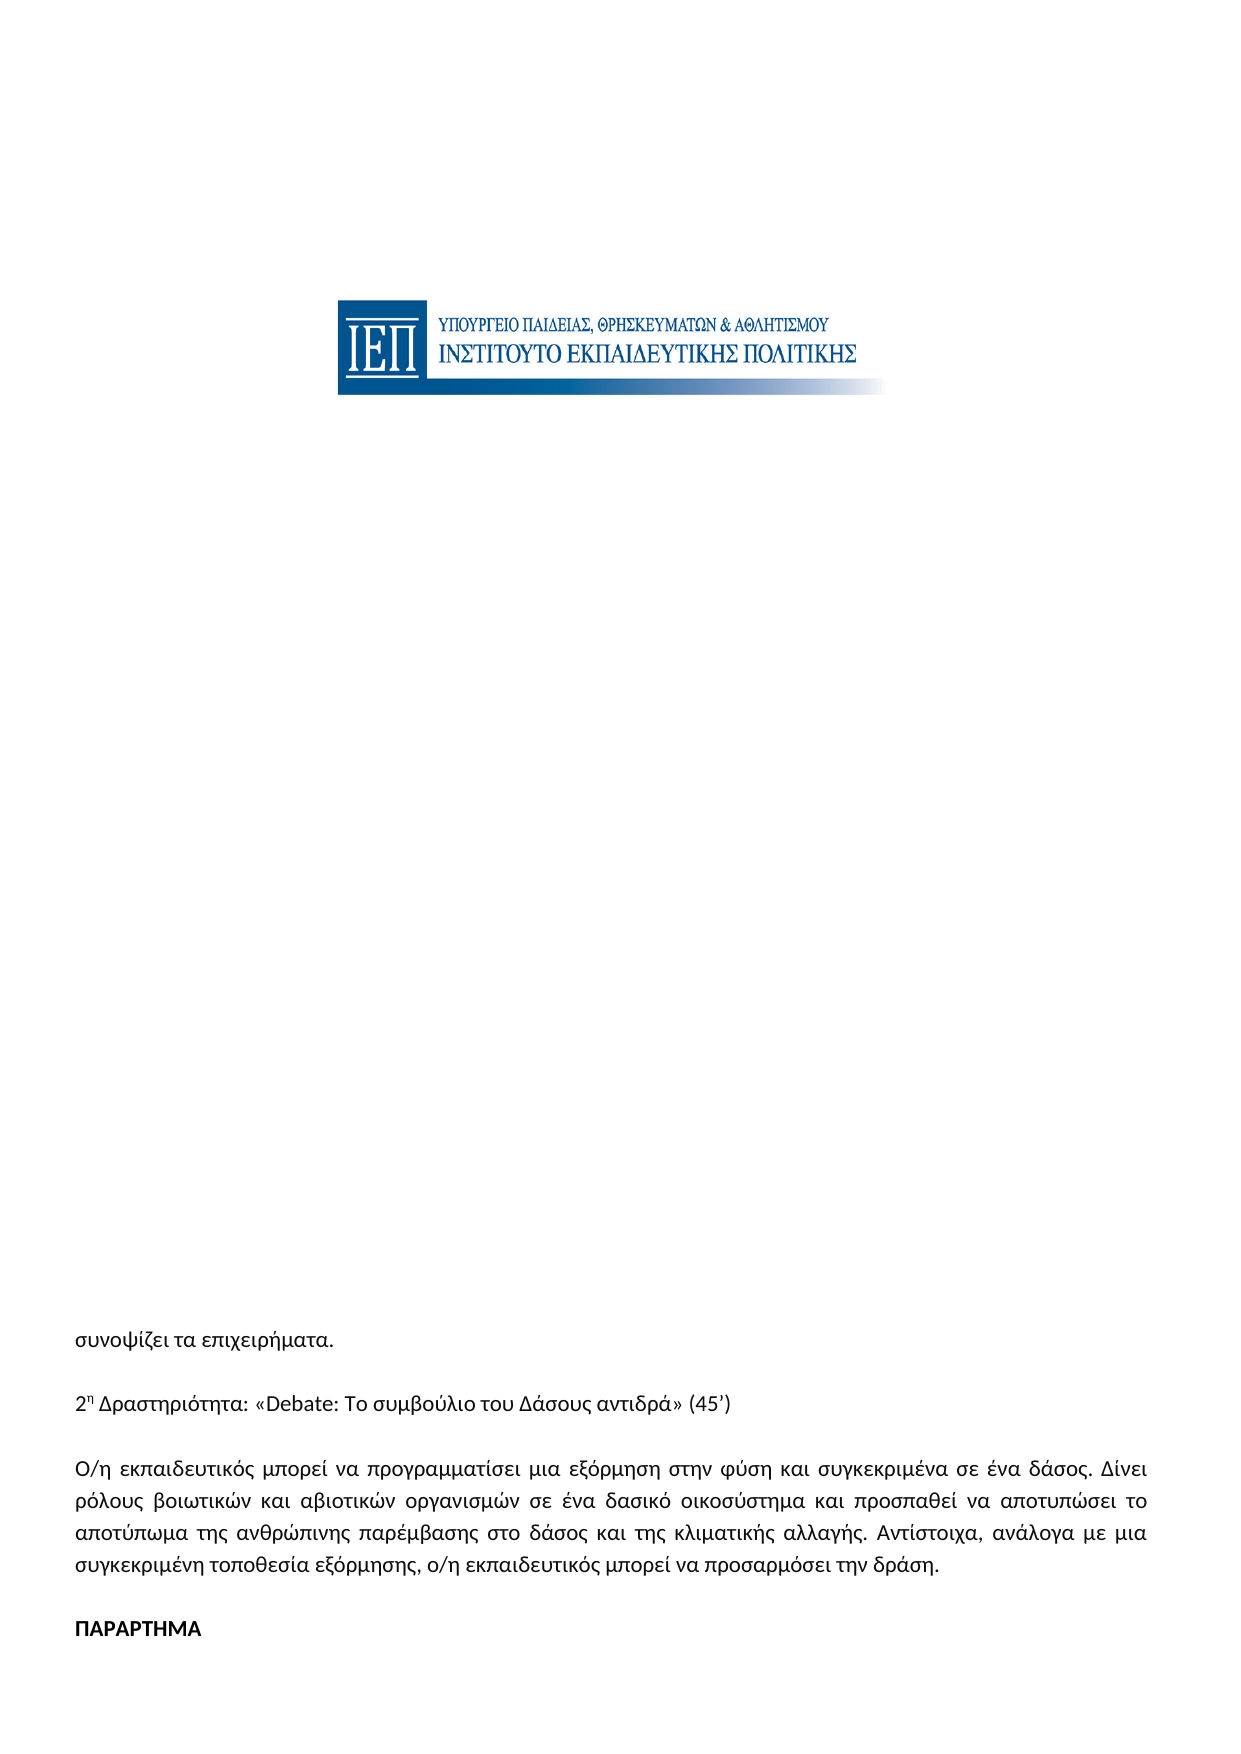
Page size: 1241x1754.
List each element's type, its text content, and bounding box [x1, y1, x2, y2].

text Ο/η εκπαιδευτικός μπορεί να προγραμματίσει μια εξόρμηση στην φύση και συγκεκριμένα σε ένα δάσος. Δίνει ρόλους βοιωτικών και αβιοτικών οργανισμών σε ένα δασικό οικοσύστημα και προσπαθεί να αποτυπώσει το αποτύπωμα της ανθρώπινης παρέμβασης στο δάσος και της κλιματικής αλλαγής. Αντίστοιχα, ανάλογα με μια συγκεκριμένη τοποθεσία εξόρμησης, ο/η εκπαιδευτικός μπορεί να προσαρμόσει την δράση. [75, 1454, 1148, 1578]
text ΠΑΡΑΡΤΗΜΑ [75, 1614, 1148, 1643]
picture [337, 300, 886, 395]
text Ο/η εκπαιδευτικός κρατάει τον ρόλο του συντονιστή/τριας της συζήτησης, παρουσιάζει, δίνει τον λόγο και συνοψίζει τα επιχειρήματα. [75, 1325, 1148, 1353]
text 2η Δραστηριότητα: «Debate: Το συμβούλιο του Δάσους αντιδρά» (45’) [75, 1389, 1148, 1417]
